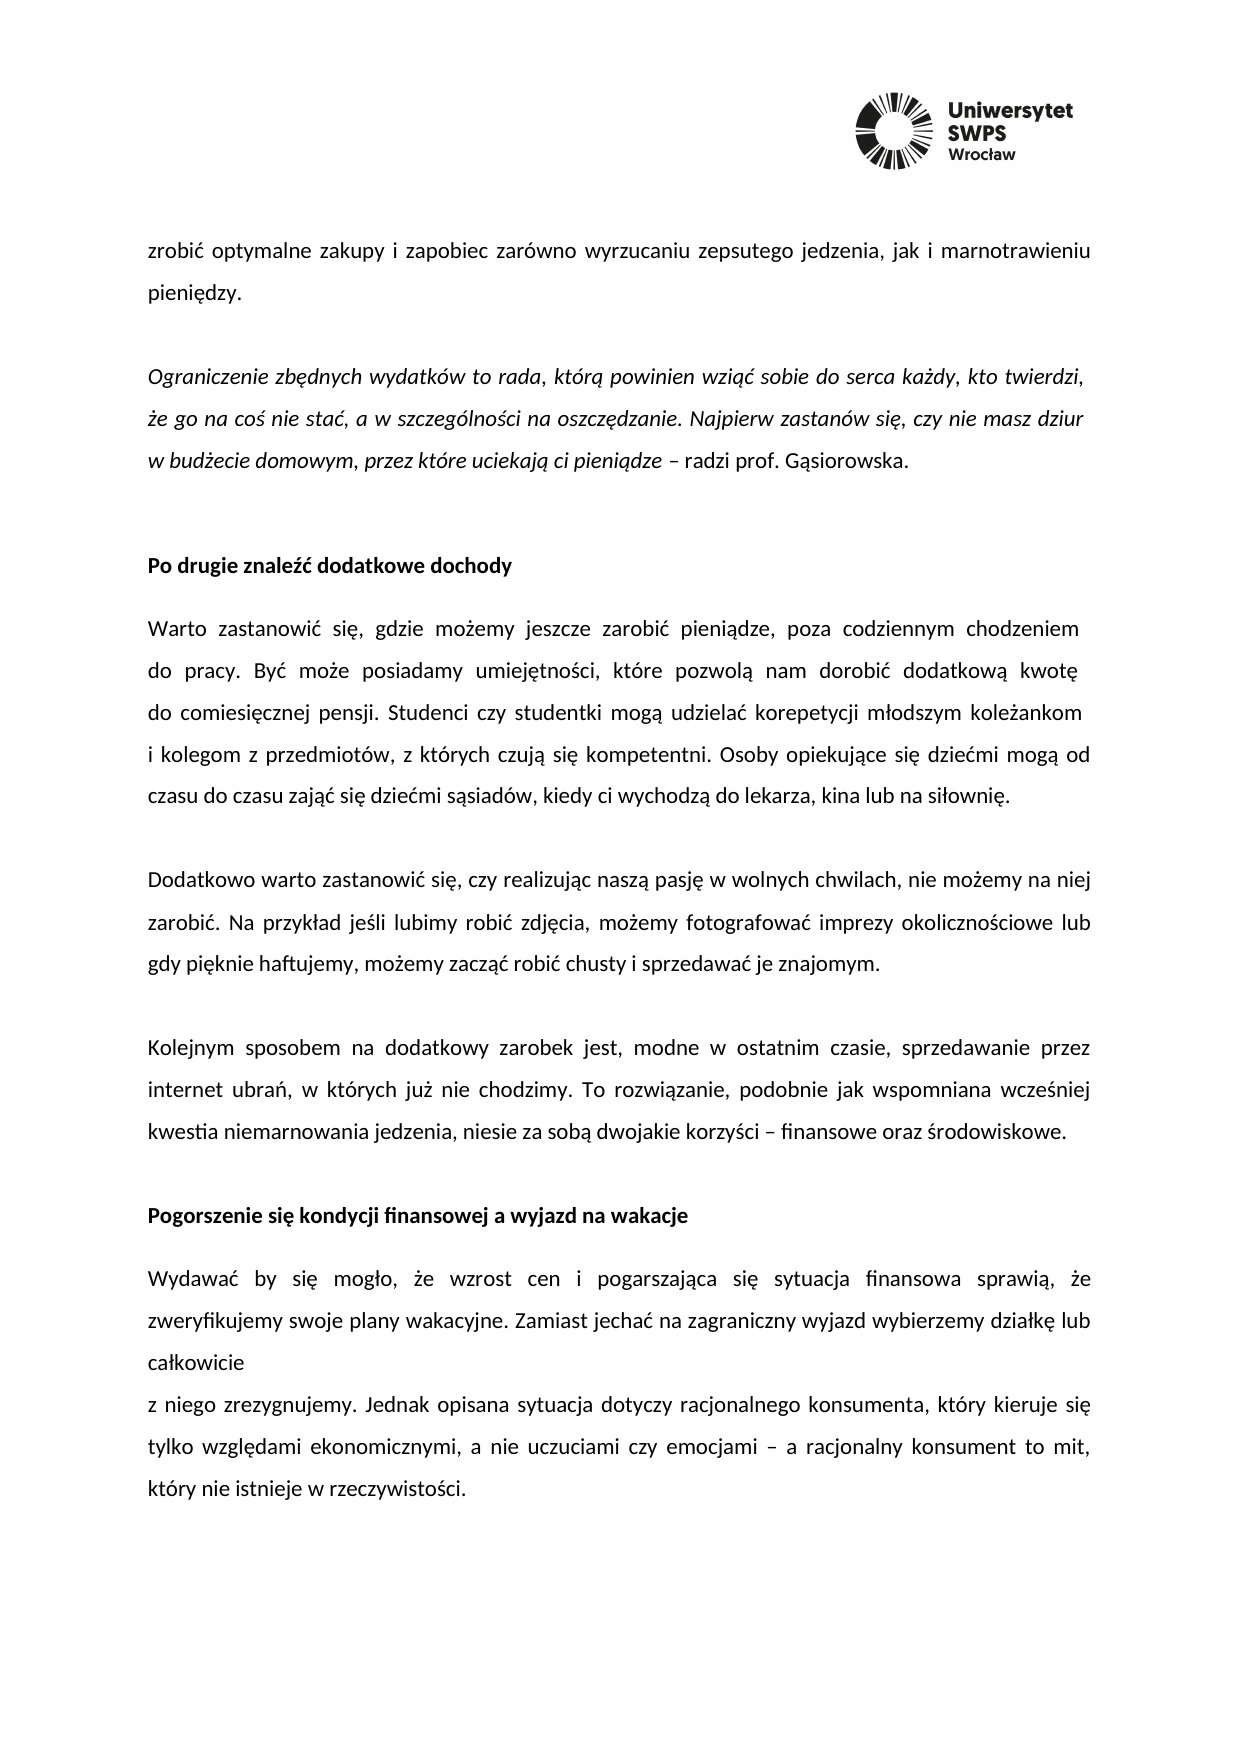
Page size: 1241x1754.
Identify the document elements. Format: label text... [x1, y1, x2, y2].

text Po drugie znaleźć dodatkowe dochody [148, 551, 1092, 579]
text Ograniczenie zbędnych wydatków to rada, którą powinien wziąć sobie do serca każdy, kto twierdzi, że go na coś nie stać, a w szczególności na oszczędzanie. Najpierw zastanów się, czy nie masz dziur w budżecie domowym, przez które uciekają ci pieniądze – radzi prof. Gąsiorowska. [148, 362, 1092, 474]
text Wydawać by się mogło, że wzrost cen i pogarszająca się sytuacja finansowa sprawią, że zweryfikujemy swoje plany wakacyjne. Zamiast jechać na zagraniczny wyjazd wybierzemy działkę lub całkowicie z niego zrezygnujemy. Jednak opisana sytuacja dotyczy racjonalnego konsumenta, który kieruje się tylko względami ekonomicznymi, a nie uczuciami czy emocjami – a racjonalny konsument to mit, który nie istnieje w rzeczywistości. [148, 1264, 1092, 1502]
picture [836, 73, 1093, 189]
text Warto zastanowić się, gdzie możemy jeszcze zarobić pieniądze, poza codziennym chodzeniem do pracy. Być może posiadamy umiejętności, które pozwolą nam dorobić dodatkową kwotę do comiesięcznej pensji. Studenci czy studentki mogą udzielać korepetycji młodszym koleżankom i kolegom z przedmiotów, z których czują się kompetentni. Osoby opiekujące się dziećmi mogą od czasu do czasu zająć się dziećmi sąsiadów, kiedy ci wychodzą do lekarza, kina lub na siłownię. [148, 614, 1092, 810]
text Dodatkowo warto zastanowić się, czy realizując naszą pasję w wolnych chwilach, nie możemy na niej zarobić. Na przykład jeśli lubimy robić zdjęcia, możemy fotografować imprezy okolicznościowe lub gdy pięknie haftujemy, możemy zacząć robić chusty i sprzedawać je znajomym. [148, 866, 1092, 978]
text Kolejnym sposobem na dodatkowy zarobek jest, modne w ostatnim czasie, sprzedawanie przez internet ubrań, w których już nie chodzimy. To rozwiązanie, podobnie jak wspomniana wcześniej kwestia niemarnowania jedzenia, niesie za sobą dwojakie korzyści – finansowe oraz środowiskowe. [148, 1033, 1092, 1146]
text Pogorszenie się kondycji finansowej a wyjazd na wakacje [148, 1201, 1092, 1229]
